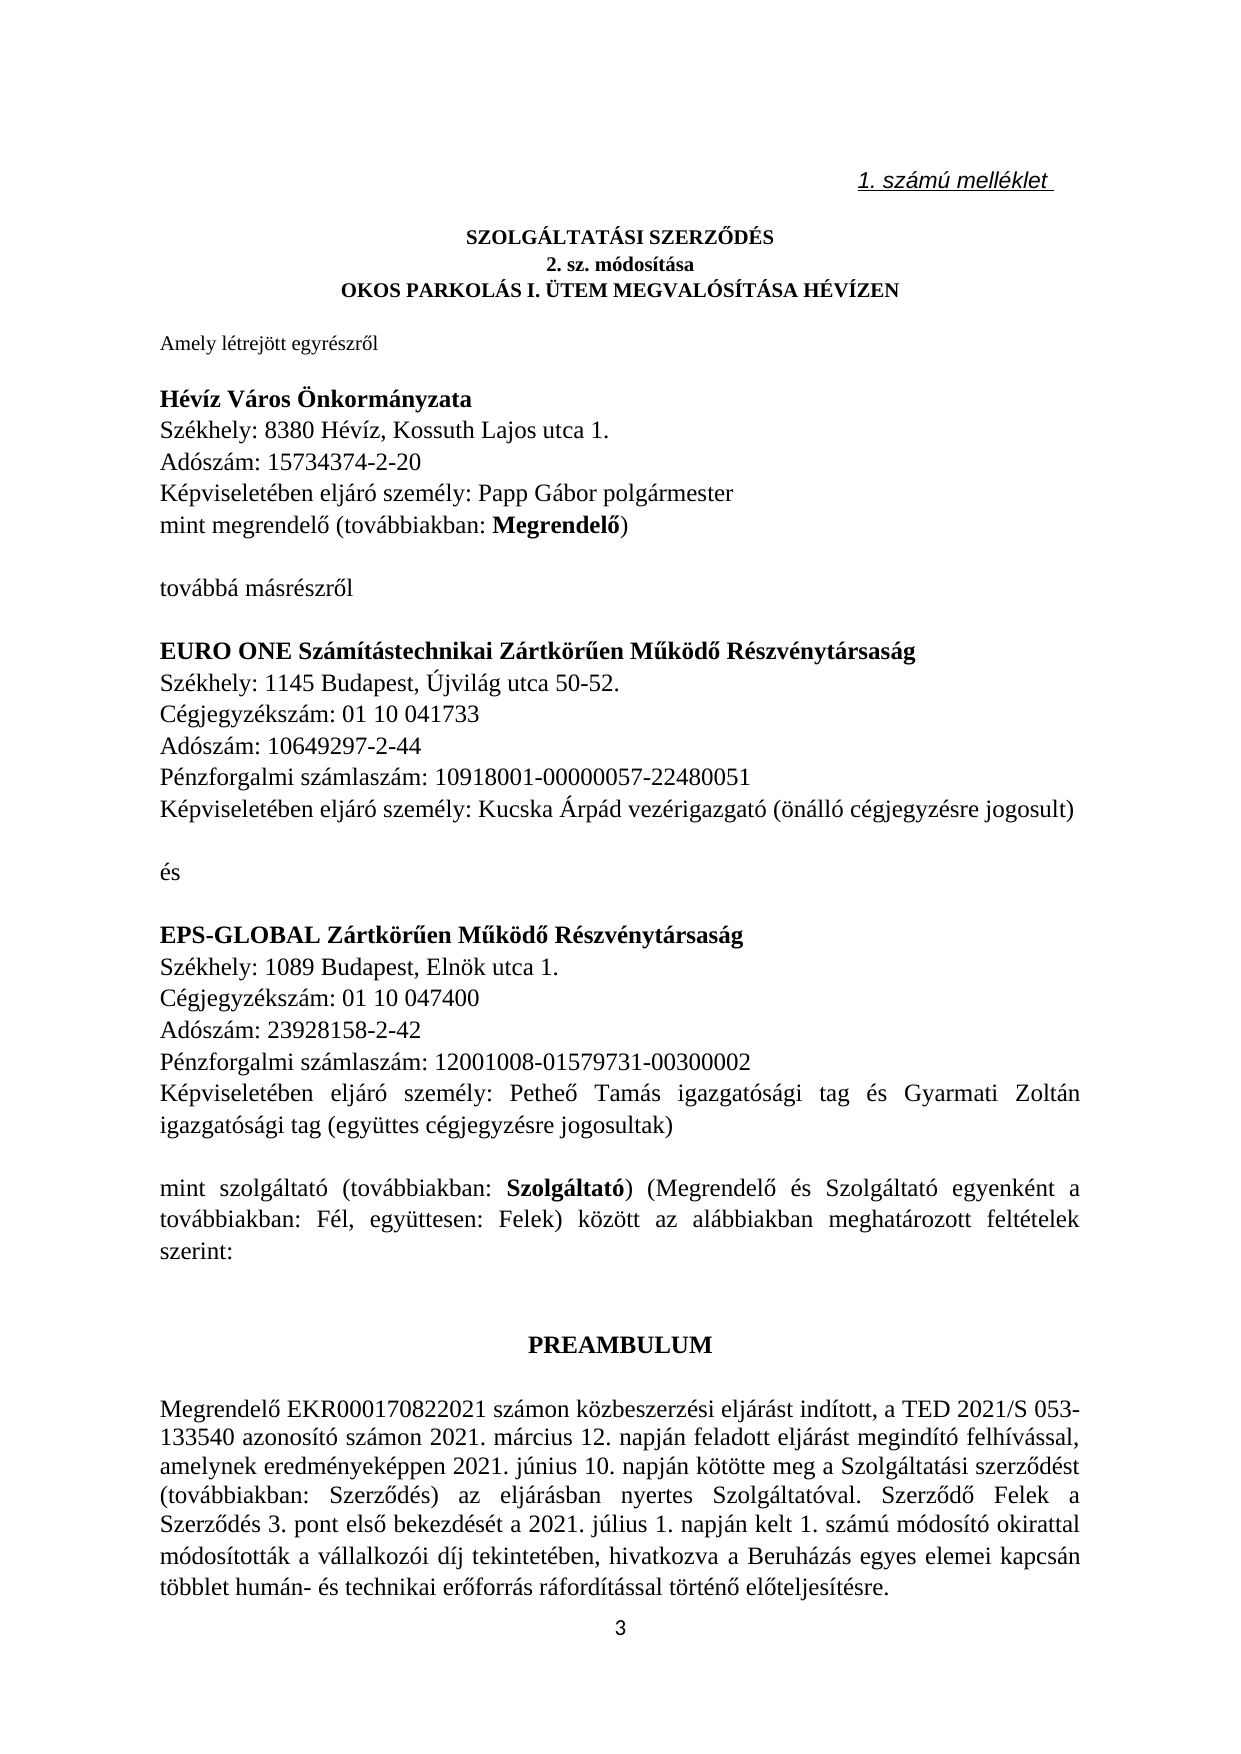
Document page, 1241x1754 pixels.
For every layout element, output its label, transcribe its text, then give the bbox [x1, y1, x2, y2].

text Pénzforgalmi számlaszám: 12001008-01579731-00300002 [159, 1047, 1081, 1075]
text SZOLGÁLTATÁSI SZERZŐDÉS [159, 225, 1081, 249]
text Adószám: 15734374-2-20 [159, 447, 1081, 476]
text 1. számú melléklet [823, 167, 1081, 193]
text Székhely: 8380 Hévíz, Kossuth Lajos utca 1. [159, 415, 1081, 444]
text Székhely: 1145 Budapest, Újvilág utca 50-52. [159, 668, 1081, 697]
text EPS-GLOBAL Zártkörűen Működő Részvénytársaság [159, 920, 1081, 949]
text mint szolgáltató (továbbiakban: Szolgáltató) (Megrendelő és Szolgáltató egyenként a továbbiakban: Fél, együttesen: Felek) között az alábbiakban meghatározott feltételek szerint: [159, 1173, 1081, 1265]
text Adószám: 23928158-2-42 [159, 1015, 1081, 1044]
text OKOS PARKOLÁS I. ÜTEM MEGVALÓSÍTÁSA HÉVÍZEN [159, 278, 1081, 302]
text Megrendelő EKR000170822021 számon közbeszerzési eljárást indított, a TED 2021/S 053-133540 azonosító számon 2021. március 12. napján feladott eljárást megindító felhívással, amelynek eredményeképpen 2021. június 10. napján kötötte meg a Szolgáltatási szerződést (továbbiakban: Szerződés) az eljárásban nyertes Szolgáltatóval. Szerződő Felek a Szerződés 3. pont első bekezdését a 2021. július 1. napján kelt 1. számú módosító okirattal módosították a vállalkozói díj tekintetében, hivatkozva a Beruházás egyes elemei kapcsán többlet humán- és technikai erőforrás ráfordítással történő előteljesítésre. [159, 1394, 1081, 1600]
text Képviseletében eljáró személy: Kucska Árpád vezérigazgató (önálló cégjegyzésre jogosult) [159, 794, 1081, 823]
text Pénzforgalmi számlaszám: 10918001-00000057-22480051 [159, 762, 1081, 791]
text EURO ONE Számítástechnikai Zártkörűen Működő Részvénytársaság [159, 636, 1081, 665]
text mint megrendelő (továbbiakban: Megrendelő) [159, 510, 1081, 539]
text továbbá másrészről [159, 573, 1081, 602]
text PREAMBULUM [159, 1331, 1081, 1359]
text Képviseletében eljáró személy: Petheő Tamás igazgatósági tag és Gyarmati Zoltán igazgatósági tag (együttes cégjegyzésre jogosultak) [159, 1078, 1081, 1138]
text Cégjegyzékszám: 01 10 047400 [159, 983, 1081, 1012]
text Adószám: 10649297-2-44 [159, 731, 1081, 760]
text és [159, 857, 1081, 886]
text Cégjegyzékszám: 01 10 041733 [159, 699, 1081, 728]
text 2. sz. módosítása [159, 251, 1081, 276]
text Képviseletében eljáró személy: Papp Gábor polgármester [159, 478, 1081, 507]
text Hévíz Város Önkormányzata [159, 384, 1081, 412]
text Székhely: 1089 Budapest, Elnök utca 1. [159, 952, 1081, 981]
text Amely létrejött egyrészről [159, 331, 1081, 355]
